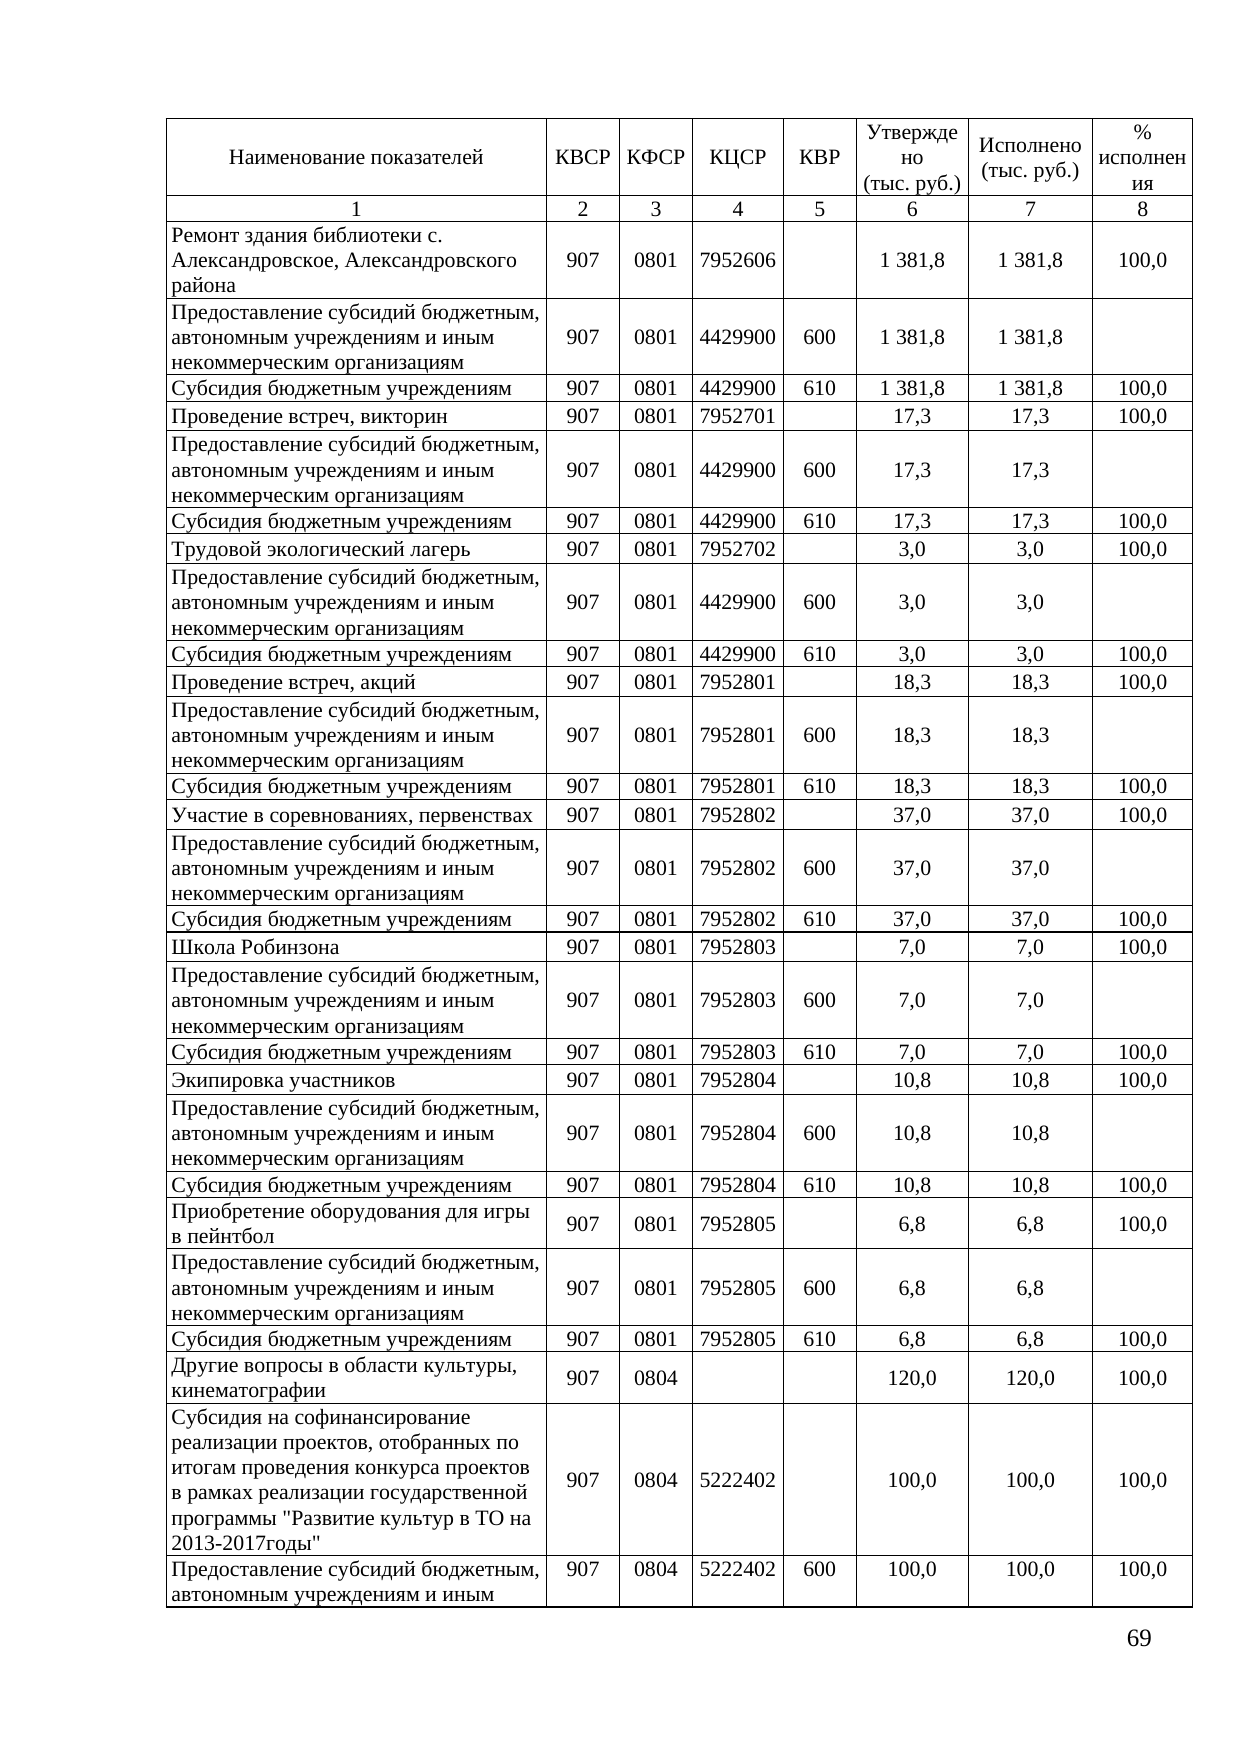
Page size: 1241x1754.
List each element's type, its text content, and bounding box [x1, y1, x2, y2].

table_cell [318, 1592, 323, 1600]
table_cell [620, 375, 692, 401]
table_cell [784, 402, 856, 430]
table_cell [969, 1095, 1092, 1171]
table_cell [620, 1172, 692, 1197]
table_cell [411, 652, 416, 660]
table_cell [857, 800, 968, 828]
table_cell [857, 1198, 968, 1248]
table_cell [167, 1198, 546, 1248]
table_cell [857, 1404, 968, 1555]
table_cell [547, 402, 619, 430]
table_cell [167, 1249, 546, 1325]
table_cell 3 [620, 196, 692, 221]
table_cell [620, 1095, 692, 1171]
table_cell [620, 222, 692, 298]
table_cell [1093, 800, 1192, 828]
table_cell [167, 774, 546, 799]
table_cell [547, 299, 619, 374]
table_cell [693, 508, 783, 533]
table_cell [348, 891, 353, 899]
table_header КВР [784, 119, 856, 195]
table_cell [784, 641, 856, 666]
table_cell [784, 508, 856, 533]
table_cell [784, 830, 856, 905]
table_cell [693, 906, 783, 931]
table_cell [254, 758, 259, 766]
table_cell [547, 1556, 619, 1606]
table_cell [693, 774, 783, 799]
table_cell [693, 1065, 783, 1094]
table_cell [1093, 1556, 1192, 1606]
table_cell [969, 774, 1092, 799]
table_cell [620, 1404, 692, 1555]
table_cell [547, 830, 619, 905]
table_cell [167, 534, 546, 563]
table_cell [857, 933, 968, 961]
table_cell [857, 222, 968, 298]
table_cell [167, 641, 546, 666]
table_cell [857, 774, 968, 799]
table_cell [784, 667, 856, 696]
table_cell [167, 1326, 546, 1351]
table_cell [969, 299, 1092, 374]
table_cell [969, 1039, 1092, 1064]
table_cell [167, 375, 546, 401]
table_cell 1 [167, 196, 546, 221]
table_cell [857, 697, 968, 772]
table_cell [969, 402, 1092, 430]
table_header КВСР [547, 119, 619, 195]
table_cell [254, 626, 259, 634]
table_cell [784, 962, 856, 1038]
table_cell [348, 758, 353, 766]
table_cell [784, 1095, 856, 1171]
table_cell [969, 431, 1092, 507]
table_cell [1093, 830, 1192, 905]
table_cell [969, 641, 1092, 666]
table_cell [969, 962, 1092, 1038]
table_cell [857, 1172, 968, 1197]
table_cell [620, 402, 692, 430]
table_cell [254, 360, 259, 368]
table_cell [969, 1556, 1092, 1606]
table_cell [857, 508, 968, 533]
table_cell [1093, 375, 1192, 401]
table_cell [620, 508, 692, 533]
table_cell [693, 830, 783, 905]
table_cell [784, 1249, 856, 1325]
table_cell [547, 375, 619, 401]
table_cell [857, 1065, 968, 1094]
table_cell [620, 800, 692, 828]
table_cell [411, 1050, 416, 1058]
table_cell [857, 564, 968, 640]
table_header КЦСР [693, 119, 783, 195]
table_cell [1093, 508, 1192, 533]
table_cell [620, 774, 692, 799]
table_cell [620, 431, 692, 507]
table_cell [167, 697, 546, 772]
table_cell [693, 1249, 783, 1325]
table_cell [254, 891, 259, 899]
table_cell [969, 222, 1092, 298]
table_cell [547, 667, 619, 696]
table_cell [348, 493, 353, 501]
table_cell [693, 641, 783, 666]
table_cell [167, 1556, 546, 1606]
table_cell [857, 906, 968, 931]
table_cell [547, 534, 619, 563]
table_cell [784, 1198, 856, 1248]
table_cell 7 [969, 196, 1092, 221]
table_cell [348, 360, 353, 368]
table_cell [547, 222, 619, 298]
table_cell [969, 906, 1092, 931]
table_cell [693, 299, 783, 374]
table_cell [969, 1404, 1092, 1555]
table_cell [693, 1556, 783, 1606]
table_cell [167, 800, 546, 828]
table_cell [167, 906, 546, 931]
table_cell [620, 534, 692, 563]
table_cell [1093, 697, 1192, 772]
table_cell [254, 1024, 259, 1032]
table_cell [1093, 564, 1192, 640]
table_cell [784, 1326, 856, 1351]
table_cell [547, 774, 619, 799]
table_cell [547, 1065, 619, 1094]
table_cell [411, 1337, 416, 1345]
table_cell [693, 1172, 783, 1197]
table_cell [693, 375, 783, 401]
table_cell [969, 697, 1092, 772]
table_cell 4 [693, 196, 783, 221]
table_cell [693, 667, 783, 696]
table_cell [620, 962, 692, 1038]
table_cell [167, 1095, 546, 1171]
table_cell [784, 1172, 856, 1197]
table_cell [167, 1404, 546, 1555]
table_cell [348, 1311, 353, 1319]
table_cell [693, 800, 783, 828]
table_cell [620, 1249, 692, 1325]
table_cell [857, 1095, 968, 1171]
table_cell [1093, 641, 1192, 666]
table_header Наименование показателей [167, 119, 546, 195]
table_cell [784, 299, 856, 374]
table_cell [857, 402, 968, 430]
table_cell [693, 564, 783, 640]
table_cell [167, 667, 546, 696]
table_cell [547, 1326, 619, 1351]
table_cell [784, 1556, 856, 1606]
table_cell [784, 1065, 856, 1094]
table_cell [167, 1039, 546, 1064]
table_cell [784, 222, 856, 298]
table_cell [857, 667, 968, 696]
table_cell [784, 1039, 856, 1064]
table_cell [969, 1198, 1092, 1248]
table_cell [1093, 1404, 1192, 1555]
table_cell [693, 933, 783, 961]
table_header Исполнено (тыс. руб.) [969, 119, 1092, 195]
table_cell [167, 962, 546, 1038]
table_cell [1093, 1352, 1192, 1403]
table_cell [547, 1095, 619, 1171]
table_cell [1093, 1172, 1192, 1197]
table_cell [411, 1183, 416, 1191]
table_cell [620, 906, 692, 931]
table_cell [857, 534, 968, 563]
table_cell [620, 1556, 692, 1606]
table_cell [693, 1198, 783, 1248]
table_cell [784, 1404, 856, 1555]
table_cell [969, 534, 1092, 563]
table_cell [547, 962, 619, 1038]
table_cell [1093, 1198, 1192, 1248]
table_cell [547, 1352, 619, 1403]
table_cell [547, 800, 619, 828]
table_header Утверждено (тыс. руб.) [857, 119, 968, 195]
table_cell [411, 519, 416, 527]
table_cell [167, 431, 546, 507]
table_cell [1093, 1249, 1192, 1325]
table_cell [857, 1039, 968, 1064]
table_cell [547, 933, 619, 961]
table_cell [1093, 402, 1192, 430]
table_header КФСР [620, 119, 692, 195]
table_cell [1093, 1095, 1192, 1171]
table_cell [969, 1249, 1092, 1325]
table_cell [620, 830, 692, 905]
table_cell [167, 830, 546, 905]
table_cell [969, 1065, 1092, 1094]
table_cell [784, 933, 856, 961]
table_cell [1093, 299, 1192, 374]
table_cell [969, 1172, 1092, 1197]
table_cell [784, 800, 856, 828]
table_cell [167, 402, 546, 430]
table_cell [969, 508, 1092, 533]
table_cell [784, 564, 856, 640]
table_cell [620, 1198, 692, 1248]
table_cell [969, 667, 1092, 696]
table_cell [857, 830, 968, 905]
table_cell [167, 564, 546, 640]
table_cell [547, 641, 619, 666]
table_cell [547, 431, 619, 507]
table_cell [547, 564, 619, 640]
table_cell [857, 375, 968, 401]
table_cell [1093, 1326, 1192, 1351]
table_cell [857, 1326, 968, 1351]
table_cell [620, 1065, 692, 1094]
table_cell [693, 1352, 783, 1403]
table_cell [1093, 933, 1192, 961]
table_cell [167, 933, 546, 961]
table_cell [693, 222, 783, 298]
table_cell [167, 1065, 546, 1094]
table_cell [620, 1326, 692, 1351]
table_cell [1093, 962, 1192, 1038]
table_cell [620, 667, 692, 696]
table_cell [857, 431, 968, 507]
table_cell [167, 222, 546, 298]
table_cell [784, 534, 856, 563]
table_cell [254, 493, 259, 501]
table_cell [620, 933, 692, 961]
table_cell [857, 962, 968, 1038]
table_cell 8 [1093, 196, 1192, 221]
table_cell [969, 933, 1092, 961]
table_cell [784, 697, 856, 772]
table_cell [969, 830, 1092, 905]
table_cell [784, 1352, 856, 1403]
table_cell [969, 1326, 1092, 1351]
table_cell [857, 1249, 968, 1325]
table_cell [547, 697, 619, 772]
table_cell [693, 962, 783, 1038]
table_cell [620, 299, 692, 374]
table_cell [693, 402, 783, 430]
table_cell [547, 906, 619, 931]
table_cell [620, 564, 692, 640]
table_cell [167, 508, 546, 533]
table_cell 2 [547, 196, 619, 221]
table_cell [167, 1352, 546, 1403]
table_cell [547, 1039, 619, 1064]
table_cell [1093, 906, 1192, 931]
table_cell 5 [784, 196, 856, 221]
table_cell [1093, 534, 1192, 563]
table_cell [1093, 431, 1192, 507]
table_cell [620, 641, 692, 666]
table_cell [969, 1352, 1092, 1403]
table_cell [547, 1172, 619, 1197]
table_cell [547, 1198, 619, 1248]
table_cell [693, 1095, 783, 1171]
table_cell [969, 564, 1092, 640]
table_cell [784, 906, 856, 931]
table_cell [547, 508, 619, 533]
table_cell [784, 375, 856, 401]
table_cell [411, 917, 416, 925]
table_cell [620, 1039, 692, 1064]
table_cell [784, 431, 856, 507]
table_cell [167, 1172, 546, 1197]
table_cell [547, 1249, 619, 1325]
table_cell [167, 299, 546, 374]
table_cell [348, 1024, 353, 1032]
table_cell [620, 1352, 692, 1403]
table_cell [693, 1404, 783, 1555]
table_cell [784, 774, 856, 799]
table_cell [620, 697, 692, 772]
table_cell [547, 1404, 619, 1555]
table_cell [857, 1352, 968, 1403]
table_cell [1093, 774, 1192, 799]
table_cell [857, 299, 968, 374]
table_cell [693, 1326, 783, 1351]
table_cell 6 [857, 196, 968, 221]
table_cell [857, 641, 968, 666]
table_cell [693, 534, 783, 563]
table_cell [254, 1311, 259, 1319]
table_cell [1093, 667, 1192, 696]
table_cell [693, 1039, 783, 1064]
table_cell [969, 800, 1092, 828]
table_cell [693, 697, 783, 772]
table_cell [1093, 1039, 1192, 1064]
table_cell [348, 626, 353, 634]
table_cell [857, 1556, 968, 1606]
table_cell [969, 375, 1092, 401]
table_header % исполнения [1093, 119, 1192, 195]
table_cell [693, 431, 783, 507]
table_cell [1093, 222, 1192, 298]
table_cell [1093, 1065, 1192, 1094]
